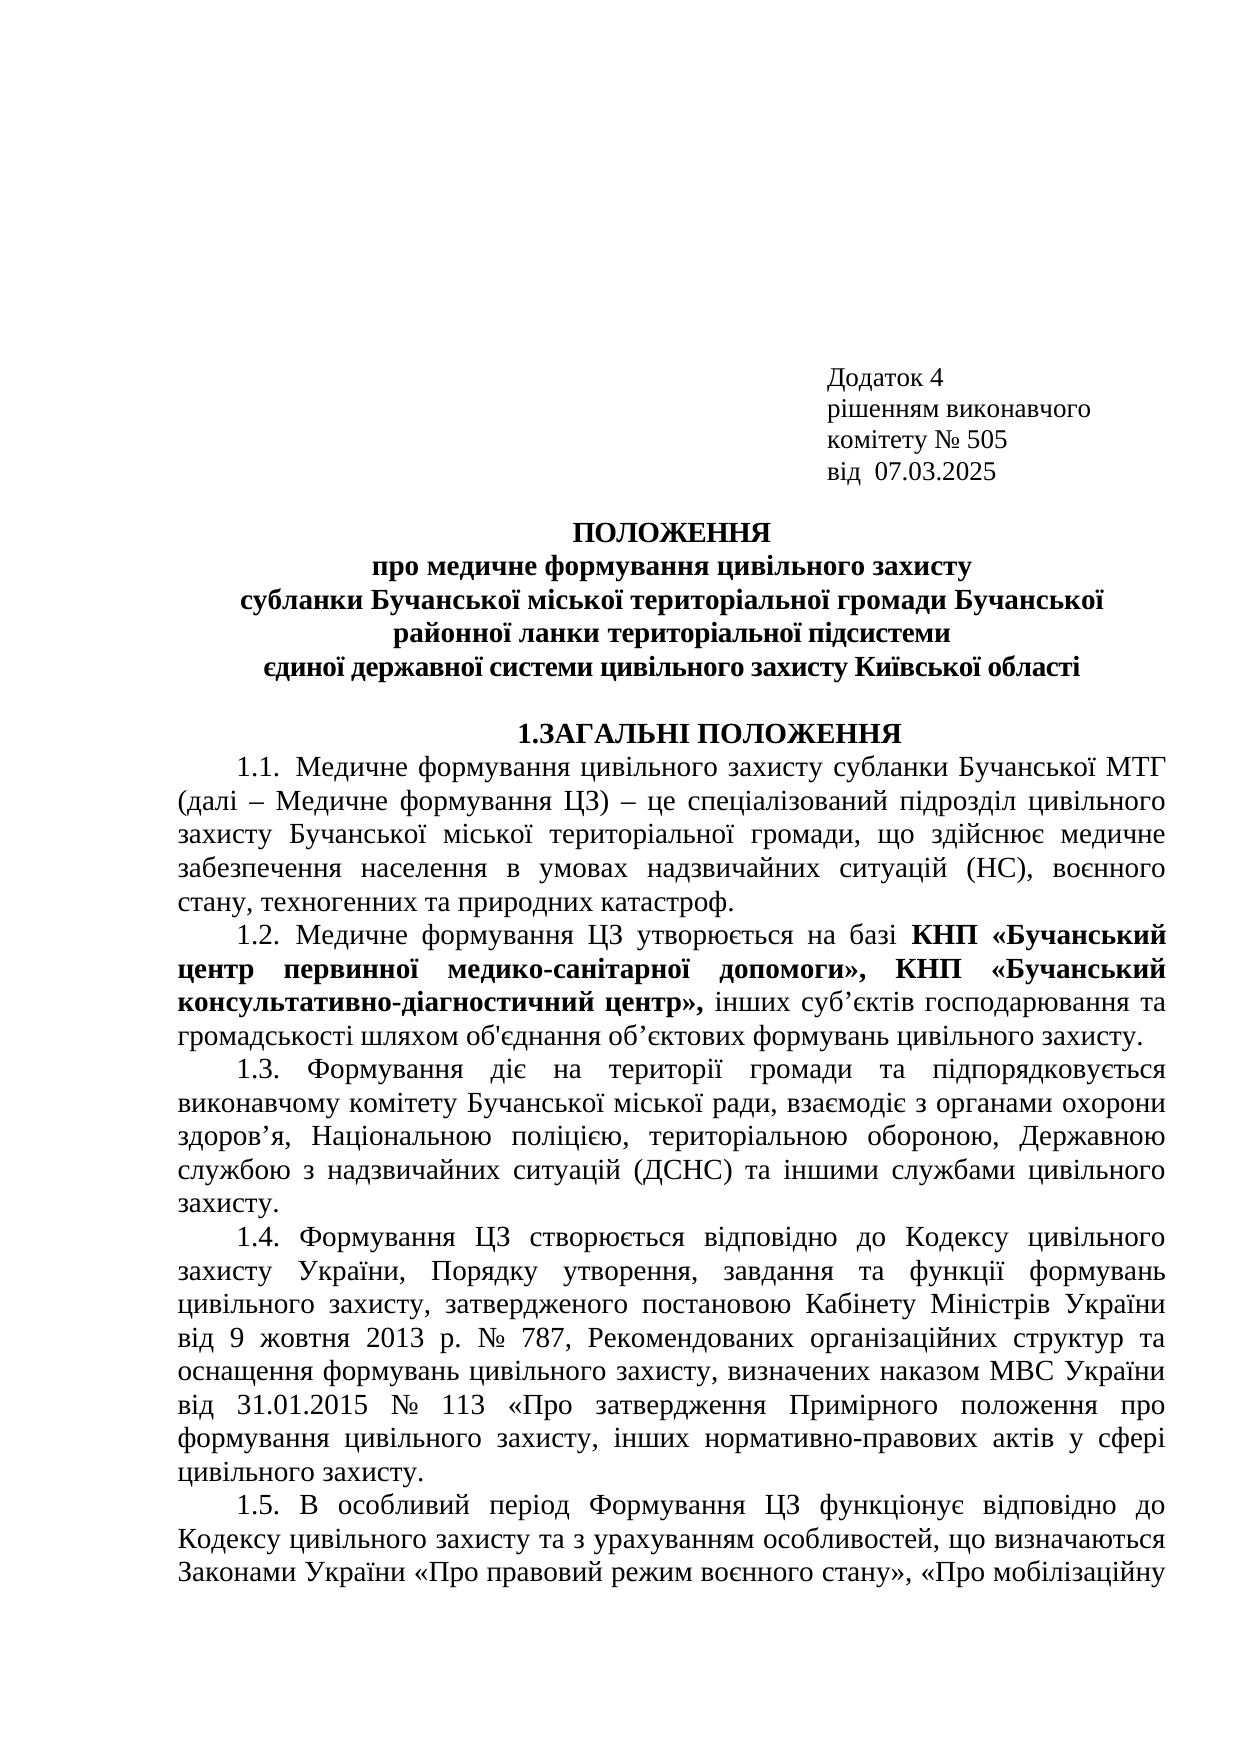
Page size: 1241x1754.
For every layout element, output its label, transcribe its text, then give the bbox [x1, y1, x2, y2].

list Медичне формування цивільного захисту субланки Бучанської МТГ (далі – Медичне формування ЦЗ) – це спеціалізований підрозділ цивільного захисту Бучанської міської територіальної громади, що здійснює медичне забезпечення населення в умовах надзвичайних ситуацій (НС), воєнного стану, техногенних та природних катастроф. [177, 749, 1167, 917]
text 1.4. Формування ЦЗ створюється відповідно до Кодексу цивільного захисту України, Порядку утворення, завдання та функції формувань цивільного захисту, затвердженого постановою Кабінету Міністрів України від 9 жовтня 2013 р. № 787, Рекомендованих організаційних структур та оснащення формувань цивільного захисту, визначених наказом МВС України від 31.01.2015 № 113 «Про затвердження Примірного положення про формування цивільного захисту, інших нормативно-правових актів у сфері цивільного захисту. [177, 1219, 1167, 1487]
text Додаток 4 [827, 361, 1167, 392]
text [177, 1487, 1167, 1588]
list Медичне формування ЦЗ утворюється на базі КНП «Бучанський центр первинної медико-санітарної допомоги», КНП «Бучанський консультативно-діагностичний центр», інших суб’єктів господарювання та громадськості шляхом об'єднання об’єктових формувань цивільного захисту. [177, 917, 1167, 1051]
text 1.3. Формування діє на території громади та підпорядковується виконавчому комітету Бучанської міської ради, взаємодіє з органами охорони здоров’я, Національною поліцією, територіальною обороною, Державною службою з надзвичайних ситуацій (ДСНС) та іншими службами цивільного захисту. [177, 1051, 1167, 1219]
text про медичне формування цивільного захисту [177, 548, 1167, 582]
text рішенням виконавчого комітету № 505 [827, 392, 1167, 455]
text єдиної державної системи цивільного захисту Київської області [177, 649, 1167, 682]
text від 07.03.2025 [827, 455, 1167, 486]
text ПОЛОЖЕННЯ [177, 515, 1167, 548]
list 1.ЗАГАЛЬНІ ПОЛОЖЕННЯ [252, 716, 1167, 749]
text субланки Бучанської міської територіальної громади Бучанської районної ланки територіальної підсистеми [177, 582, 1167, 649]
